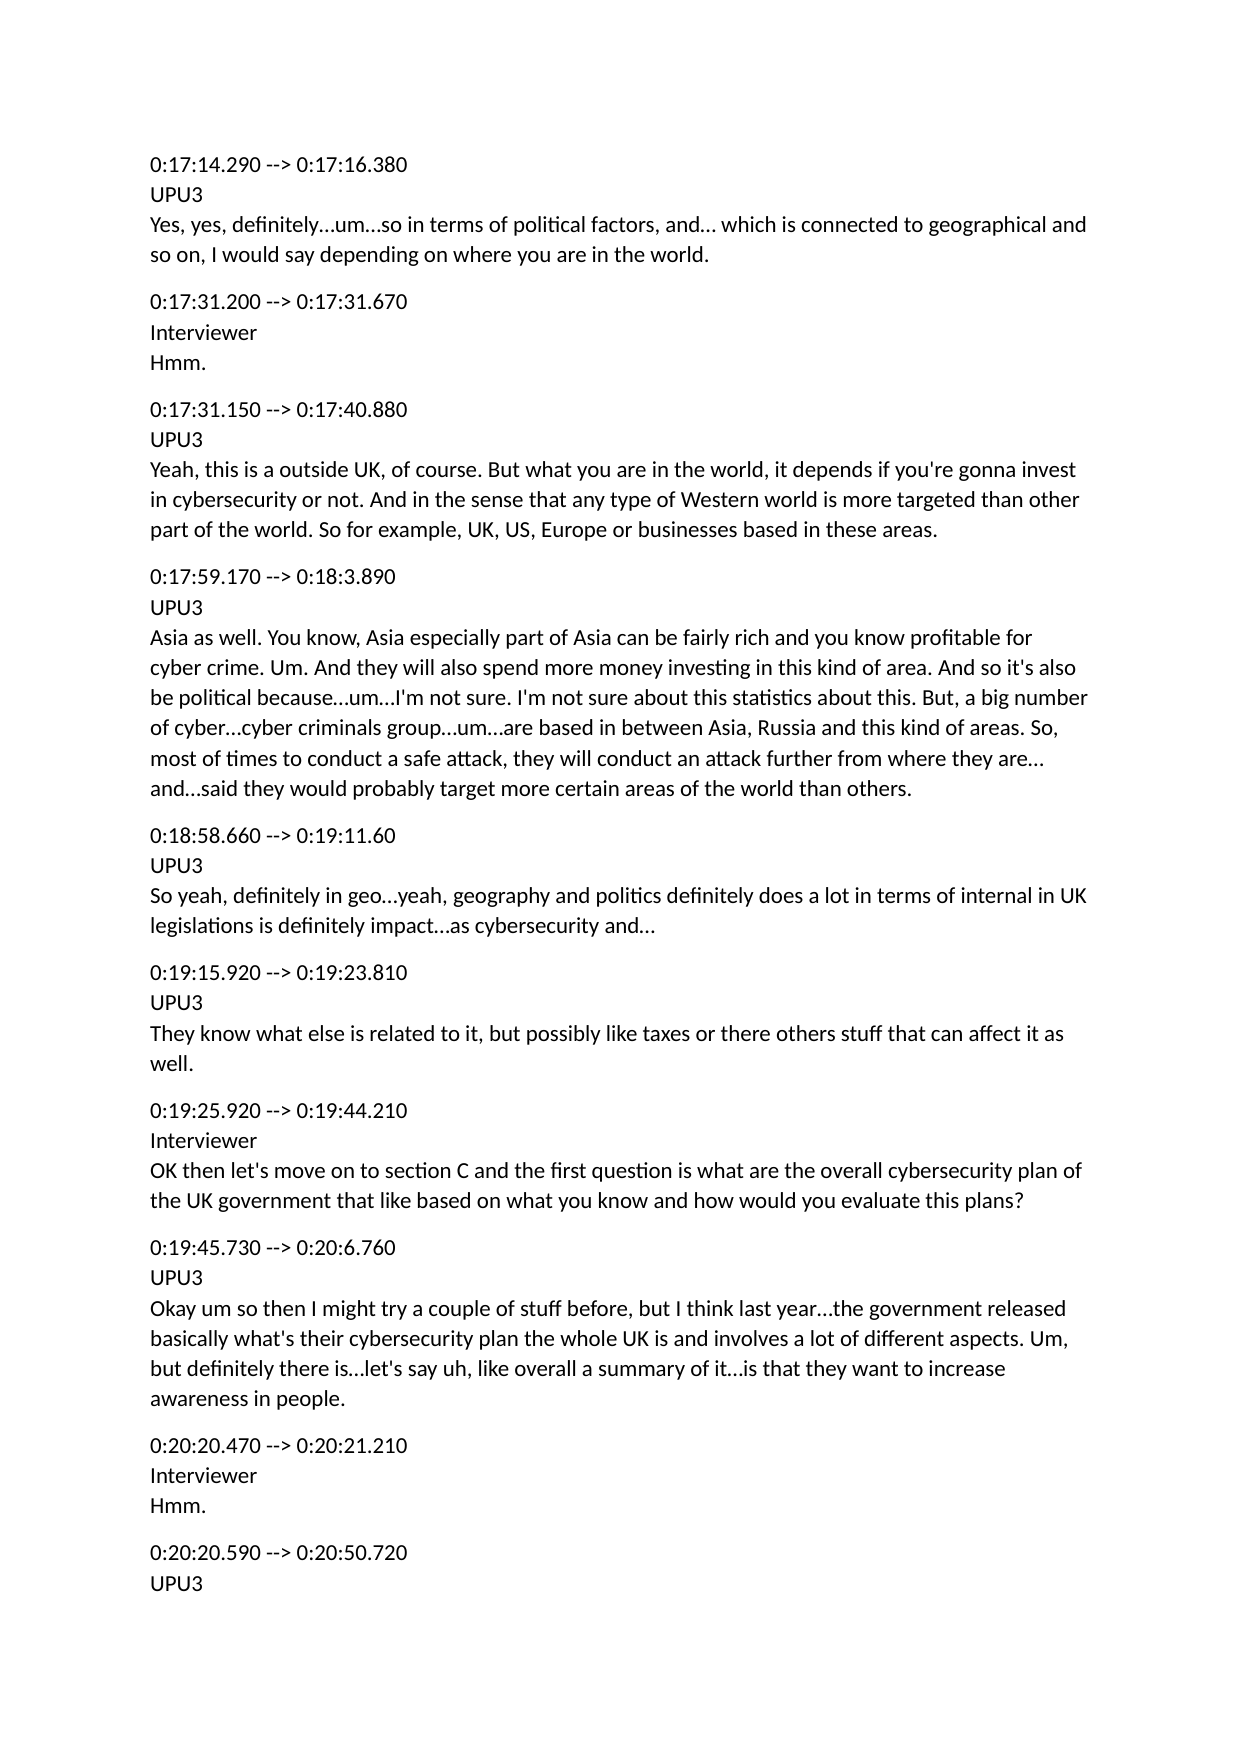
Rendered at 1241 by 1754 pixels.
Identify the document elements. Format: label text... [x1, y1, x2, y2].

text 0:17:31.150 --> 0:17:40.880 UPU3 Yeah, this is a outside UK, of course. But what you are in the world, it depends if you're gonna invest in cybersecurity or not. And in the sense that any type of Western world is more targeted than other part of the world. So for example, UK, US, Europe or businesses based in these areas. [150, 395, 1090, 544]
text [150, 1538, 1090, 1597]
text 0:19:45.730 --> 0:20:6.760 UPU3 Okay um so then I might try a couple of stuff before, but I think last year…the government released basically what's their cybersecurity plan the whole UK is and involves a lot of different aspects. Um, but definitely there is…let's say uh, like overall a summary of it…is that they want to increase awareness in people. [150, 1233, 1090, 1412]
text 0:18:58.660 --> 0:19:11.60 UPU3 So yeah, definitely in geo…yeah, geography and politics definitely does a lot in terms of internal in UK legislations is definitely impact…as cybersecurity and… [150, 821, 1090, 939]
text 0:19:25.920 --> 0:19:44.210 Interviewer OK then let's move on to section C and the first question is what are the overall cybersecurity plan of the UK government that like based on what you know and how would you evaluate this plans? [150, 1096, 1090, 1214]
text 0:17:59.170 --> 0:18:3.890 UPU3 Asia as well. You know, Asia especially part of Asia can be fairly rich and you know profitable for cyber crime. Um. And they will also spend more money investing in this kind of area. And so it's also be political because…um…I'm not sure. I'm not sure about this statistics about this. But, a big number of cyber…cyber criminals group…um…are based in between Asia, Russia and this kind of areas. So, most of times to conduct a safe attack, they will conduct an attack further from where they are…and…said they would probably target more certain areas of the world than others. [150, 562, 1090, 802]
text 0:20:20.470 --> 0:20:21.210 Interviewer Hmm. [150, 1431, 1090, 1520]
text 0:17:31.200 --> 0:17:31.670 Interviewer Hmm. [150, 287, 1090, 376]
text 0:17:14.290 --> 0:17:16.380 UPU3 Yes, yes, definitely…um…so in terms of political factors, and… which is connected to geographical and so on, I would say depending on where you are in the world. [150, 150, 1090, 269]
text 0:19:15.920 --> 0:19:23.810 UPU3 They know what else is related to it, but possibly like taxes or there others stuff that can affect it as well. [150, 958, 1090, 1077]
